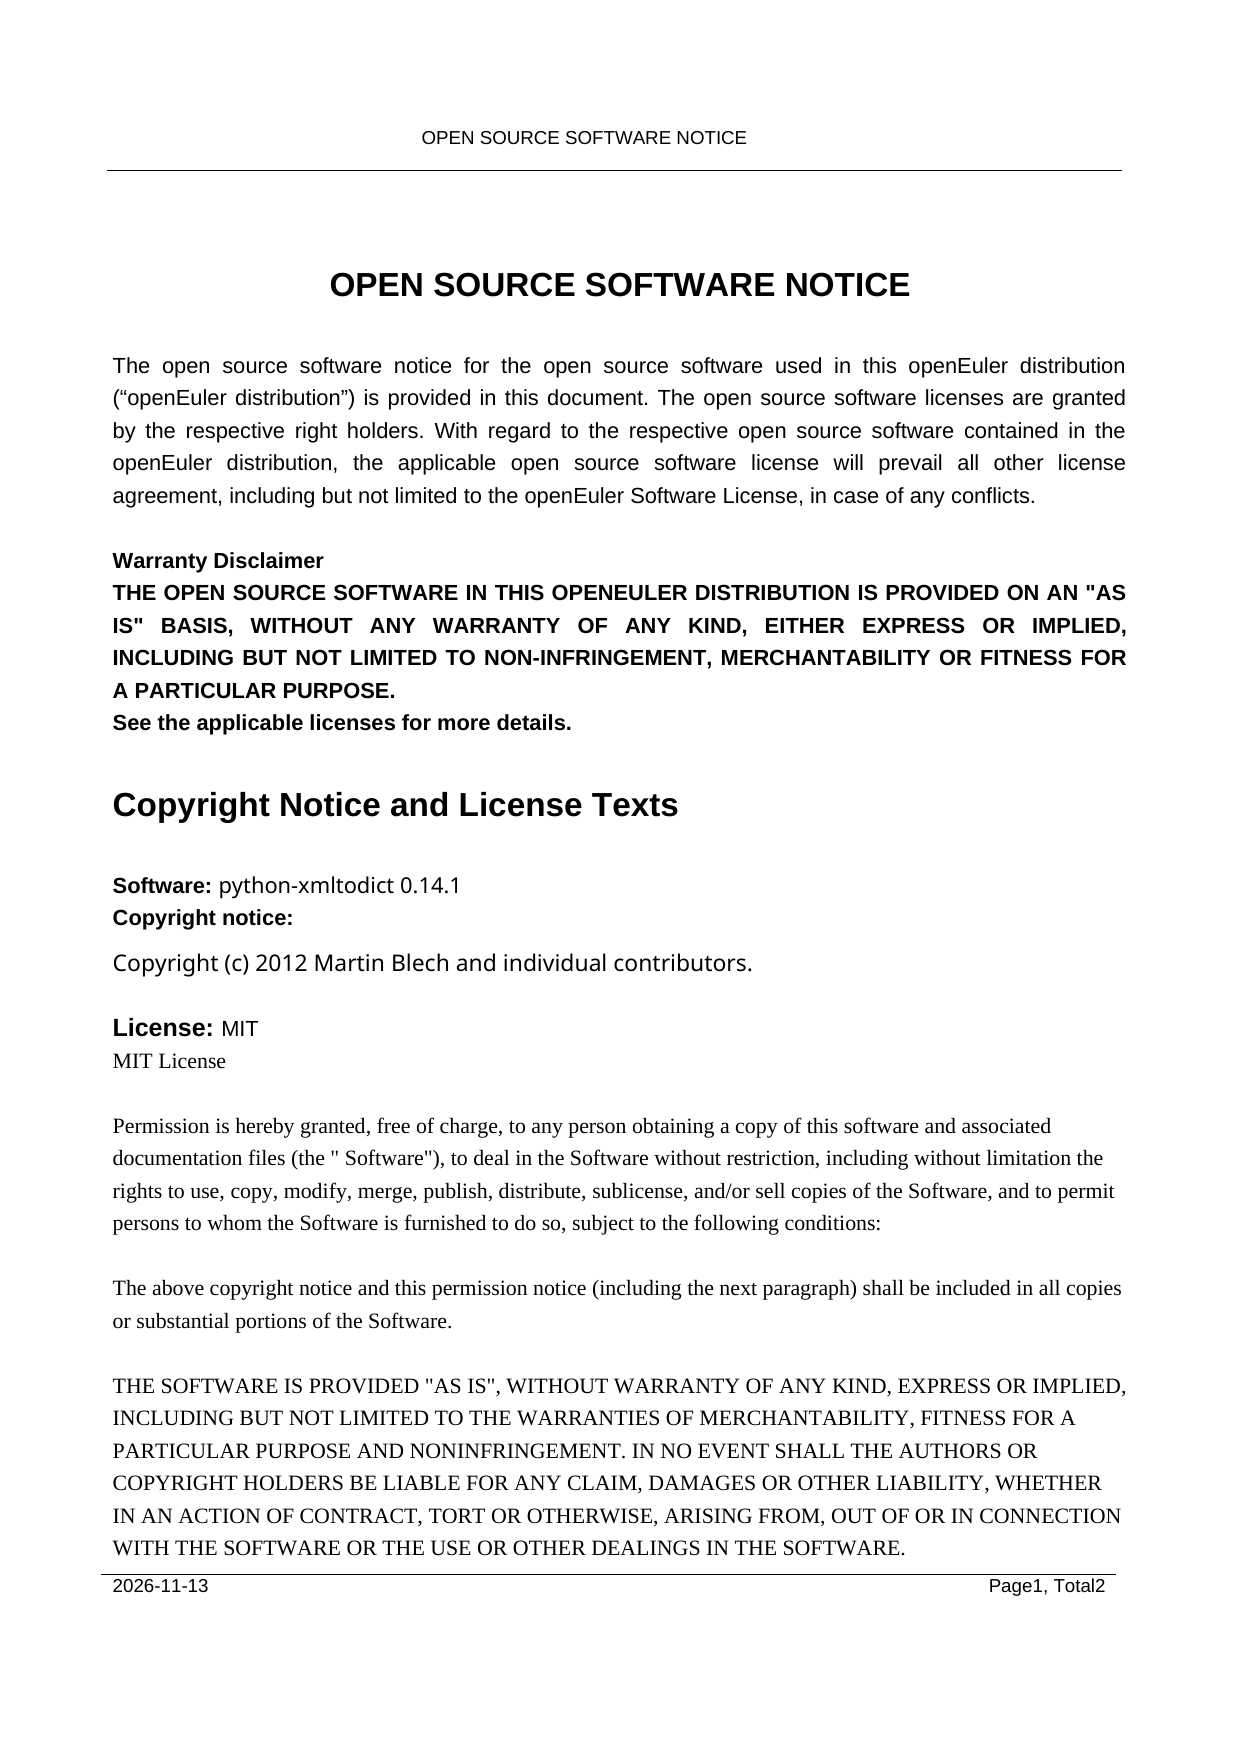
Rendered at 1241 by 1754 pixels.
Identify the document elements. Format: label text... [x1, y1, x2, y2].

text The open source software notice for the open source software used in this openEuler distribution (“openEuler distribution”) is provided in this document. The open source software licenses are granted by the respective right holders. With regard to the respective open source software contained in the openEuler distribution, the applicable open source software license will prevail all other license agreement, including but not limited to the openEuler Software License, in case of any conflicts. [112, 349, 1128, 511]
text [112, 1044, 1128, 1564]
text Warranty Disclaimer [112, 544, 1128, 576]
text Copyright (c) 2012 Martin Blech and individual contributors. [112, 947, 1128, 1012]
text License: MIT [112, 1012, 1128, 1044]
text Copyright notice: [112, 901, 1128, 934]
text Copyright Notice and License Texts [112, 771, 1128, 836]
title Software: python-xmltodict 0.14.1 [112, 869, 1128, 901]
text THE OPEN SOURCE SOFTWARE IN THIS OPENEULER DISTRIBUTION IS PROVIDED ON AN "AS IS" BASIS, WITHOUT ANY WARRANTY OF ANY KIND, EITHER EXPRESS OR IMPLIED, INCLUDING BUT NOT LIMITED TO NON-INFRINGEMENT, MERCHANTABILITY OR FITNESS FOR A PARTICULAR PURPOSE. See the applicable licenses for more details. [112, 576, 1128, 739]
text OPEN SOURCE SOFTWARE NOTICE [112, 251, 1128, 316]
